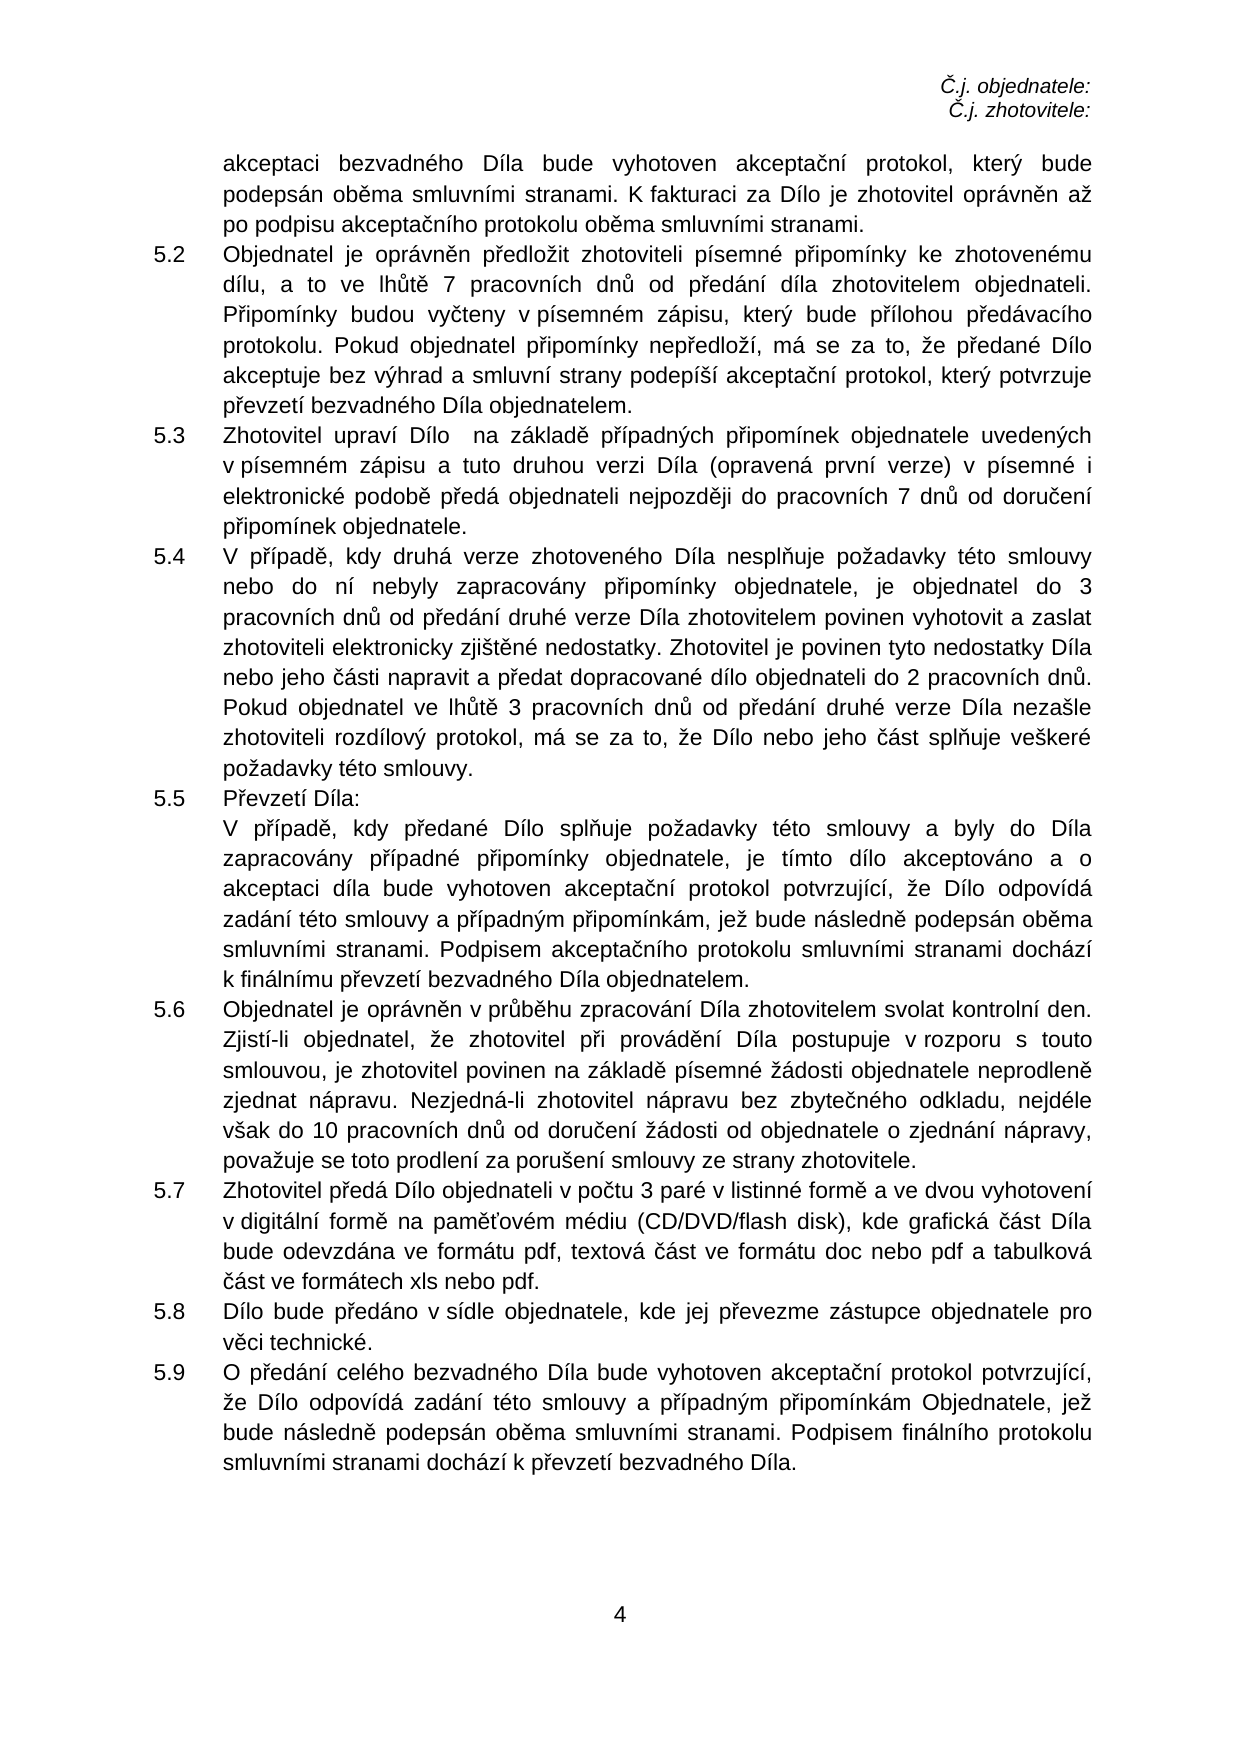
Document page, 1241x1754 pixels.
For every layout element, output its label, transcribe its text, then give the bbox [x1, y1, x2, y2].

list V případě, kdy druhá verze zhotoveného Díla nesplňuje požadavky této smlouvy nebo do ní nebyly zapracovány připomínky objednatele, je objednatel do 3 pracovních dnů od předání druhé verze Díla zhotovitelem povinen vyhotovit a zaslat zhotoviteli elektronicky zjištěné nedostatky. Zhotovitel je povinen tyto nedostatky Díla nebo jeho části napravit a předat dopracované dílo objednateli do 2 pracovních dnů. Pokud objednatel ve lhůtě 3 pracovních dnů od předání druhé verze Díla nezašle zhotoviteli rozdílový protokol, má se za to, že Dílo nebo jeho část splňuje veškeré požadavky této smlouvy. [185, 543, 1093, 781]
list Zhotovitel předá Dílo objednateli v počtu 3 paré v listinné formě a ve dvou vyhotovení v digitální formě na paměťovém médiu (CD/DVD/flash disk), kde grafická část Díla bude odevzdána ve formátu pdf, textová část ve formátu doc nebo pdf a tabulková část ve formátech xls nebo pdf. [185, 1177, 1093, 1294]
list O předání celého bezvadného Díla bude vyhotoven akceptační protokol potvrzující, že Dílo odpovídá zadání této smlouvy a případným připomínkám Objednatele, jež bude následně podepsán oběma smluvními stranami. Podpisem finálního protokolu smluvními stranami dochází k převzetí bezvadného Díla. [185, 1359, 1093, 1476]
list Dílo bude předáno v sídle objednatele, kde jej převezme zástupce objednatele pro věci technické. [185, 1298, 1093, 1355]
list Převzetí Díla: [185, 785, 1093, 811]
text V případě, kdy předané Dílo splňuje požadavky této smlouvy a byly do Díla zapracovány případné připomínky objednatele, je tímto dílo akceptováno a o akceptaci díla bude vyhotoven akceptační protokol potvrzující, že Dílo odpovídá zadání této smlouvy a případným připomínkám, jež bude následně podepsán oběma smluvními stranami. Podpisem akceptačního protokolu smluvními stranami dochází k finálnímu převzetí bezvadného Díla objednatelem. [223, 815, 1093, 992]
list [185, 150, 1093, 237]
list Objednatel je oprávněn v průběhu zpracování Díla zhotovitelem svolat kontrolní den. Zjistí-li objednatel, že zhotovitel při provádění Díla postupuje v rozporu s touto smlouvou, je zhotovitel povinen na základě písemné žádosti objednatele neprodleně zjednat nápravu. Nezjedná-li zhotovitel nápravu bez zbytečného odkladu, nejdéle však do 10 pracovních dnů od doručení žádosti od objednatele o zjednání nápravy, považuje se toto prodlení za porušení smlouvy ze strany zhotovitele. [185, 996, 1093, 1174]
list Objednatel je oprávněn předložit zhotoviteli písemné připomínky ke zhotovenému dílu, a to ve lhůtě 7 pracovních dnů od předání díla zhotovitelem objednateli. Připomínky budou vyčteny v písemném zápisu, který bude přílohou předávacího protokolu. Pokud objednatel připomínky nepředloží, má se za to, že předané Dílo akceptuje bez výhrad a smluvní strany podepíší akceptační protokol, který potvrzuje převzetí bezvadného Díla objednatelem. [185, 241, 1093, 418]
list Zhotovitel upraví Dílo na základě případných připomínek objednatele uvedených v písemném zápisu a tuto druhou verzi Díla (opravená první verze) v písemné i elektronické podobě předá objednateli nejpozději do pracovních 7 dnů od doručení připomínek objednatele. [185, 422, 1093, 539]
